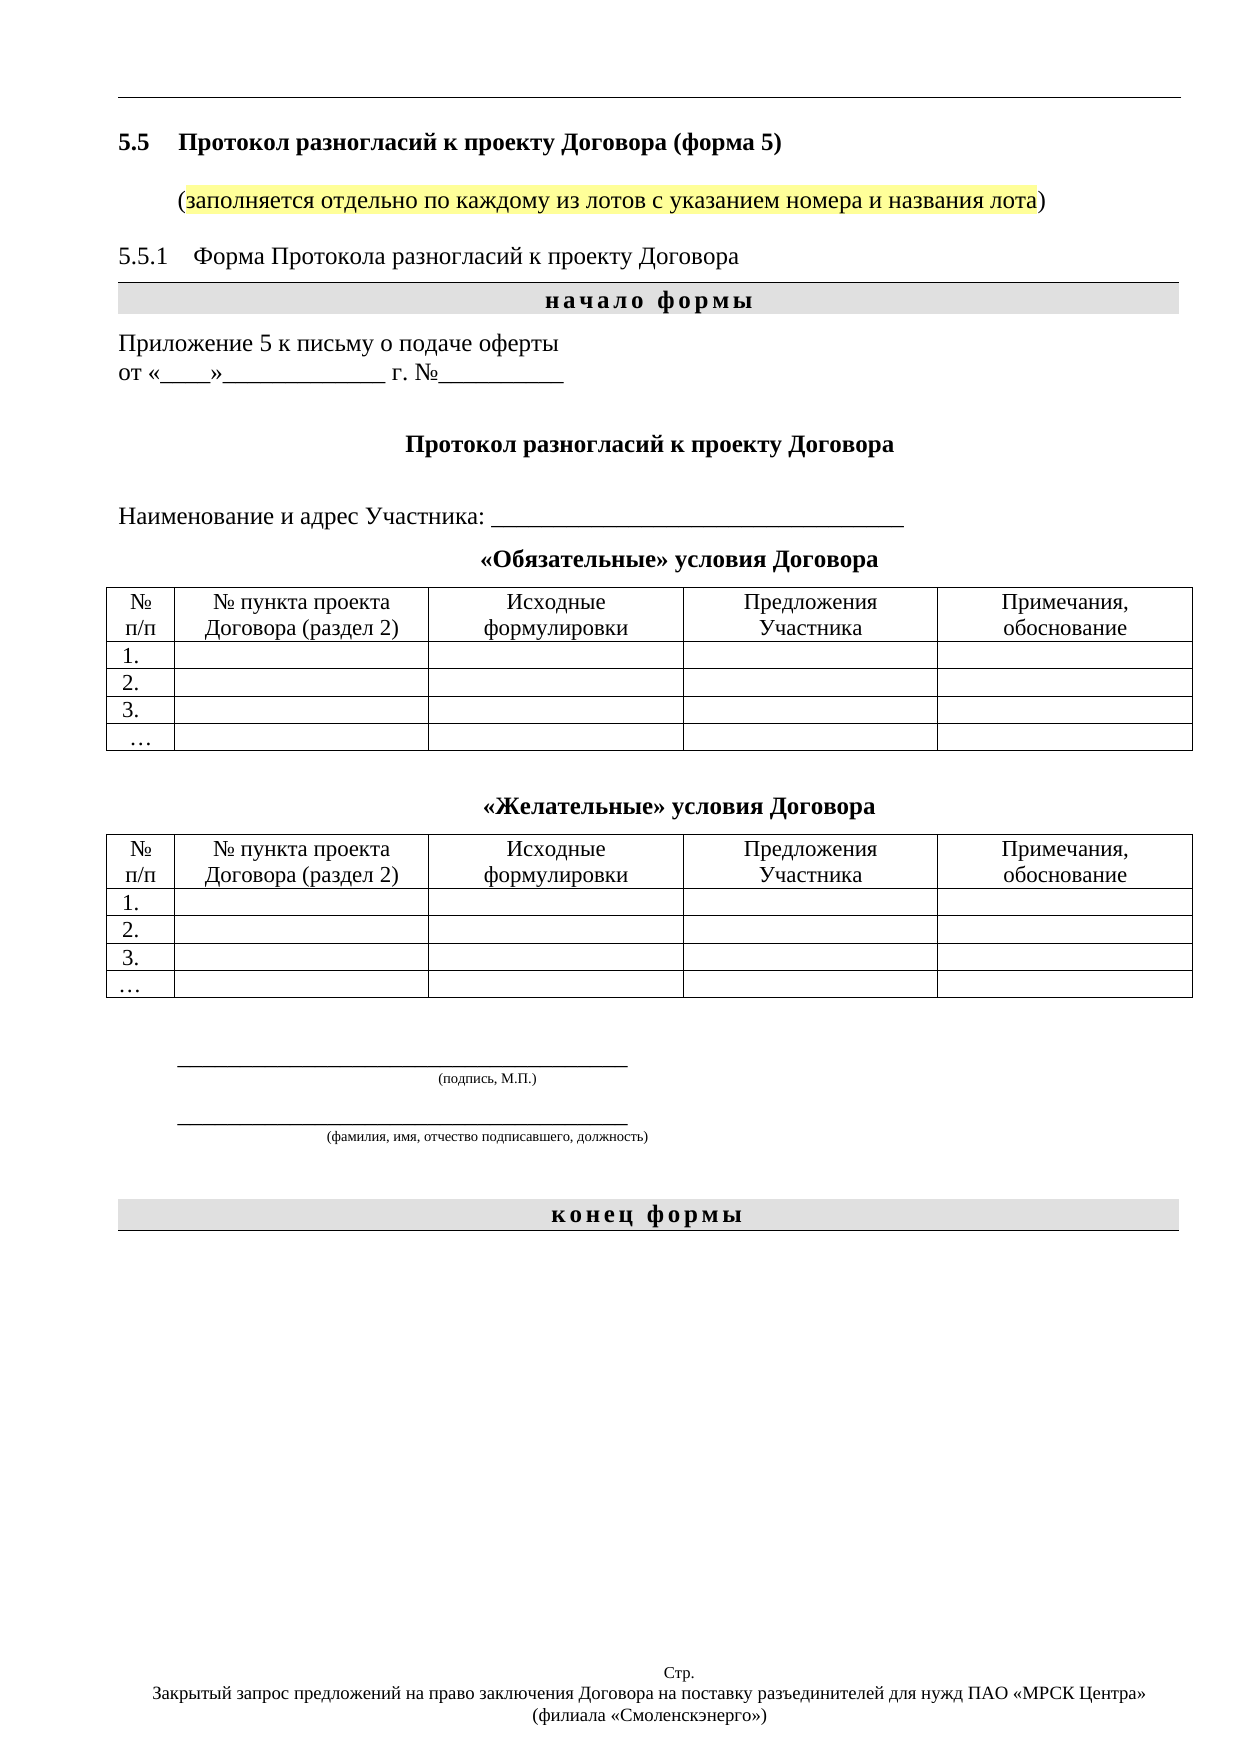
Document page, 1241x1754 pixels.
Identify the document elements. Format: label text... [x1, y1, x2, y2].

table_cell [175, 642, 428, 668]
table_cell [429, 971, 683, 997]
table_cell [175, 916, 428, 942]
table_cell [175, 724, 428, 750]
text (фамилия, имя, отчество подписавшего, должность) [118, 1128, 797, 1156]
table_header Исходные формулировки [429, 588, 683, 641]
table_cell … [107, 971, 174, 997]
table_cell [107, 916, 174, 942]
subtitle Протокол разногласий к проекту Договора (форма 5) [118, 127, 1181, 156]
table_cell [684, 642, 937, 668]
table_cell [684, 971, 937, 997]
table_cell [175, 669, 428, 696]
table_cell [938, 697, 1192, 723]
table_header Примечания, обоснование [938, 588, 1192, 641]
table_cell [684, 724, 937, 750]
table_cell [429, 944, 683, 970]
table_cell [175, 889, 428, 915]
text «Желательные» условия Договора [118, 791, 1181, 819]
table_header Предложения Участника [684, 835, 937, 888]
table_cell [107, 669, 174, 696]
table_cell [107, 944, 174, 970]
table_cell [938, 944, 1192, 970]
text ____________________________________ [118, 1041, 1181, 1070]
table_cell [175, 944, 428, 970]
table_header № п/п [107, 588, 174, 641]
table_cell [938, 669, 1192, 696]
table_cell [429, 916, 683, 942]
table_cell [684, 916, 937, 942]
table_header № пункта проекта Договора (раздел 2) [175, 835, 428, 888]
text конец формы [118, 1199, 1179, 1230]
table_cell [938, 642, 1192, 668]
table_cell [938, 916, 1192, 942]
table_cell [107, 889, 174, 915]
table_header Исходные формулировки [429, 835, 683, 888]
table_header Предложения Участника [684, 588, 937, 641]
table_cell [107, 642, 174, 668]
text (подпись, М.П.) [118, 1070, 797, 1099]
text Протокол разногласий к проекту Договора [118, 429, 1181, 458]
subtitle Форма Протокола разногласий к проекту Договора [118, 241, 1181, 269]
table_cell [684, 697, 937, 723]
text «Обязательные» условия Договора [118, 544, 1181, 573]
table_header № пункта проекта Договора (раздел 2) [175, 588, 428, 641]
text ____________________________________ [118, 1099, 1181, 1128]
text Приложение 5 к письму о подаче оферты от «____»_____________ г. №__________ [118, 328, 1181, 386]
table_cell [938, 724, 1192, 750]
text начало формы [118, 283, 1179, 314]
table_cell [429, 669, 683, 696]
table_header Примечания, обоснование [938, 835, 1192, 888]
table_cell [107, 697, 174, 723]
text Наименование и адрес Участника: _________________________________ [118, 501, 1181, 529]
table_cell [684, 944, 937, 970]
table_cell [429, 724, 683, 750]
table_cell [684, 889, 937, 915]
table_cell [684, 669, 937, 696]
table_cell [429, 697, 683, 723]
table_cell [938, 889, 1192, 915]
table_cell [938, 971, 1192, 997]
table_cell [429, 642, 683, 668]
table_cell [175, 971, 428, 997]
table_cell … [107, 724, 174, 750]
table_cell [429, 889, 683, 915]
table_cell [175, 697, 428, 723]
table_header № п/п [107, 835, 174, 888]
